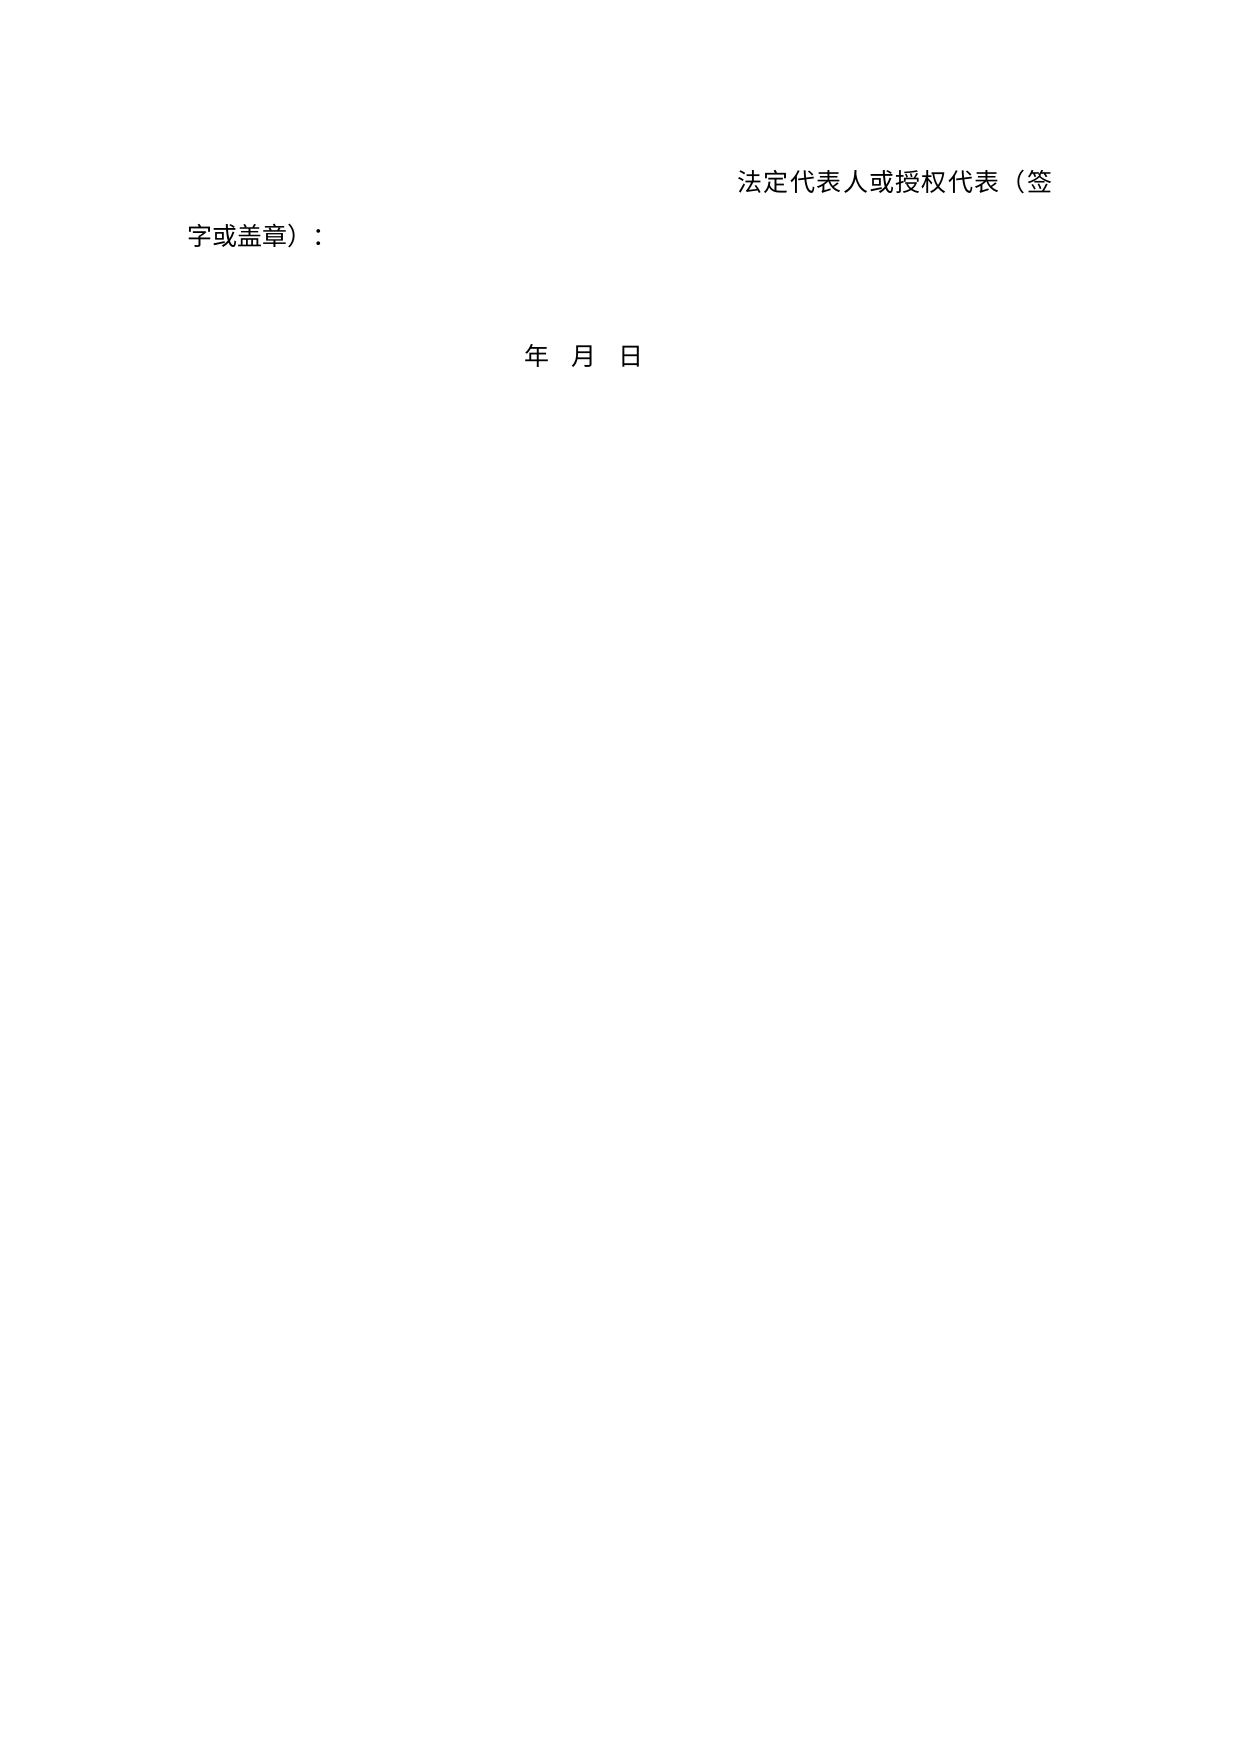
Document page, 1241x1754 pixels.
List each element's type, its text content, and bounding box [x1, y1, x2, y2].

text 年 月 日 [187, 322, 1053, 387]
text 法定代表人或授权代表（签字或盖章）： [187, 162, 1053, 253]
